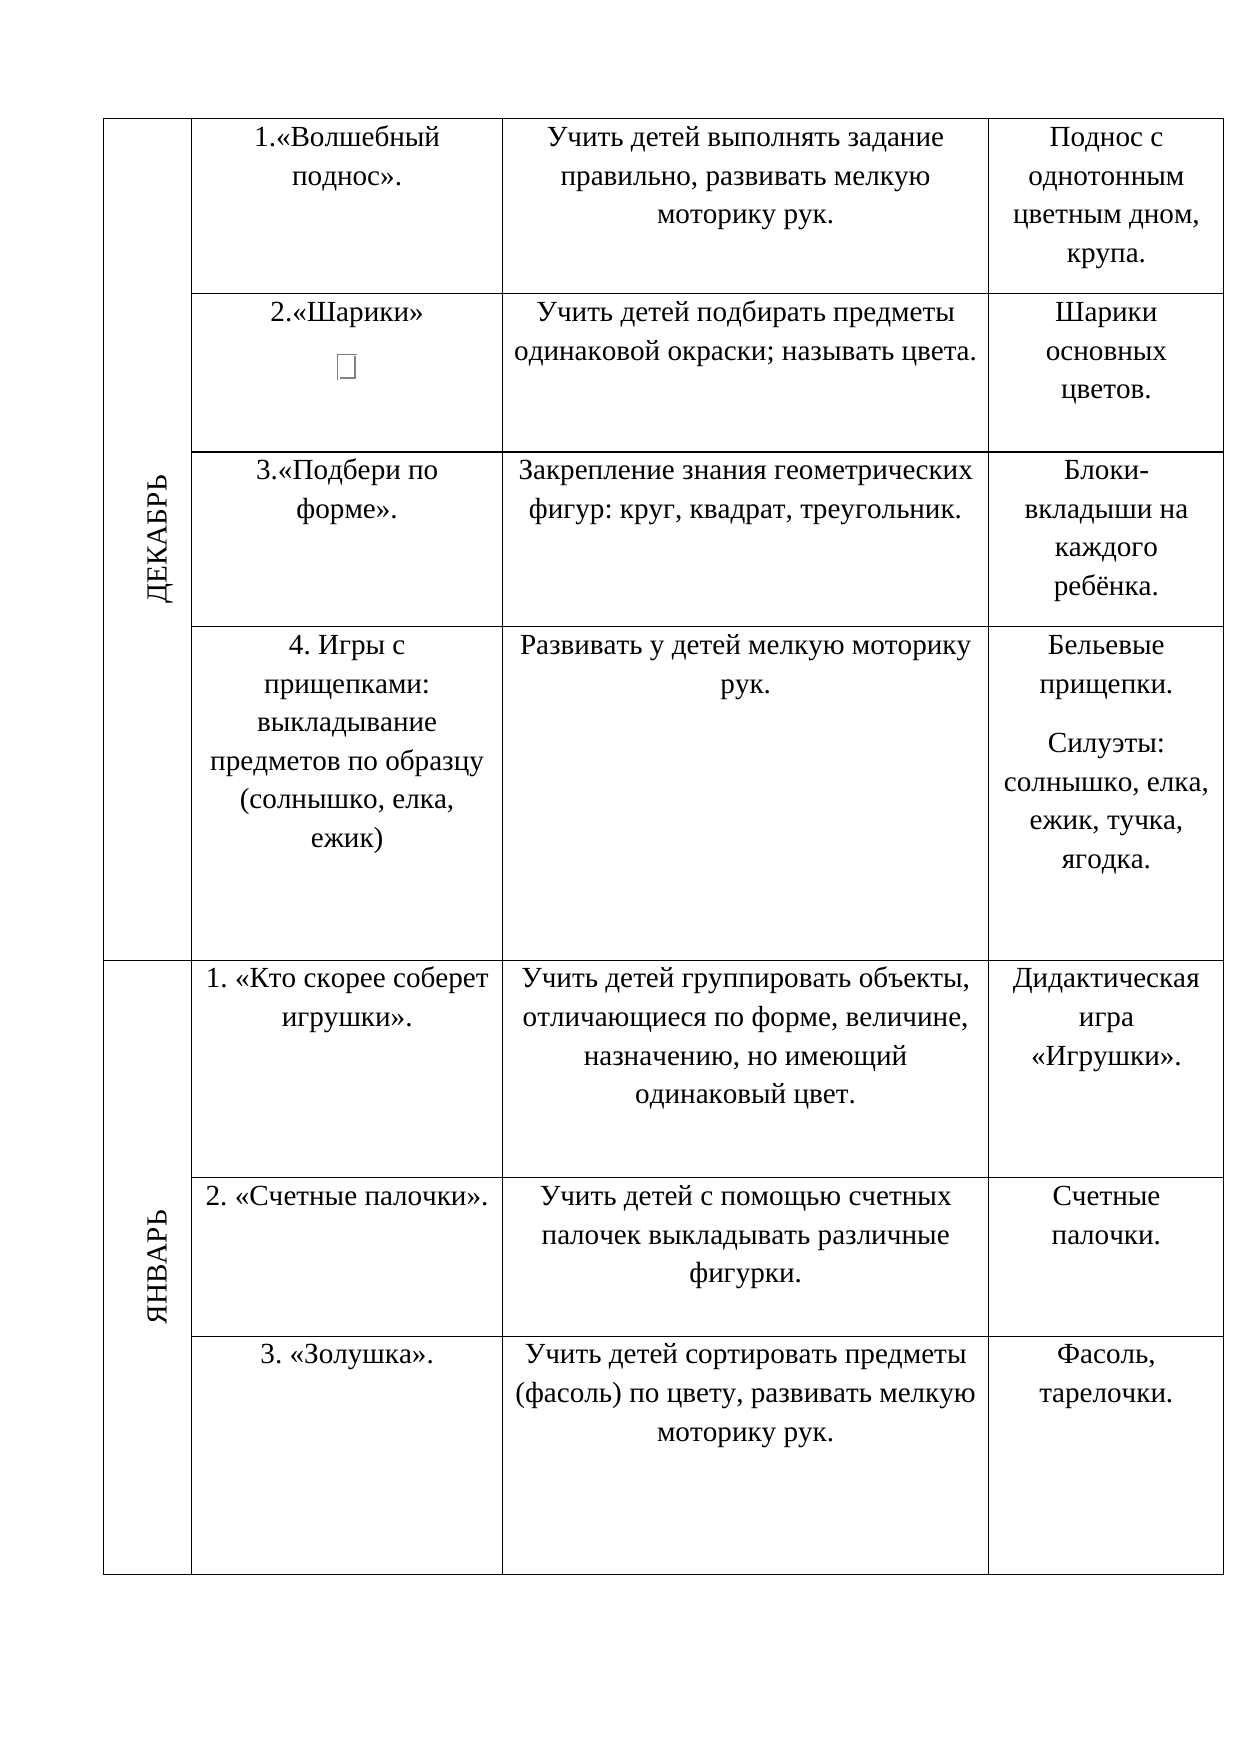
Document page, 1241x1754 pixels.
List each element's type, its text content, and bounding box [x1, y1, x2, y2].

table_cell 2. «Счетные палочки». [192, 1178, 502, 1336]
table_cell Шарики основных цветов. [989, 294, 1223, 451]
table_cell 1.«Волшебный поднос». [192, 119, 502, 293]
table_cell Закрепление знания геометрических фигур: круг, квадрат, треугольник. [503, 453, 988, 626]
table_cell Поднос с однотонным цветным дном, крупа. [989, 119, 1223, 293]
table_cell Учить детей с помощью счетных палочек выкладывать различные фигурки. [503, 1178, 988, 1336]
table_cell 3. «Золушка». [192, 1337, 502, 1574]
table_cell ЯНВАРЬ [104, 961, 191, 1574]
table_cell Бельевые прищепки. Силуэты: солнышко, елка, ежик, тучка, ягодка. [989, 627, 1223, 959]
table_cell 4. Игры с прищепками: выкладывание предметов по образцу (солнышко, елка, ежик) [192, 627, 502, 959]
table_cell Блоки-вкладыши на каждого ребёнка. [989, 453, 1223, 626]
table_cell Учить детей сортировать предметы (фасоль) по цвету, развивать мелкую моторику рук. [503, 1337, 988, 1574]
table_cell Фасоль, тарелочки. [989, 1337, 1223, 1574]
table_cell Учить детей группировать объекты, отличающиеся по форме, величине, назначению, но имеющий одинаковый цвет. [503, 961, 988, 1177]
table_cell ДЕКАБРЬ [104, 119, 191, 959]
table_cell Дидактическая игра «Игрушки». [989, 961, 1223, 1177]
table_cell Счетные палочки. [989, 1178, 1223, 1336]
table_cell Учить детей подбирать предметы одинаковой окраски; называть цвета. [503, 294, 988, 451]
table_cell 3.«Подбери по форме». [192, 453, 502, 626]
table_cell Развивать у детей мелкую моторику рук. [503, 627, 988, 959]
table_cell 2.«Шарики» [192, 294, 502, 451]
table_cell 1. «Кто скорее соберет игрушки». [192, 961, 502, 1177]
table_cell Учить детей выполнять задание правильно, развивать мелкую моторику рук. [503, 119, 988, 293]
